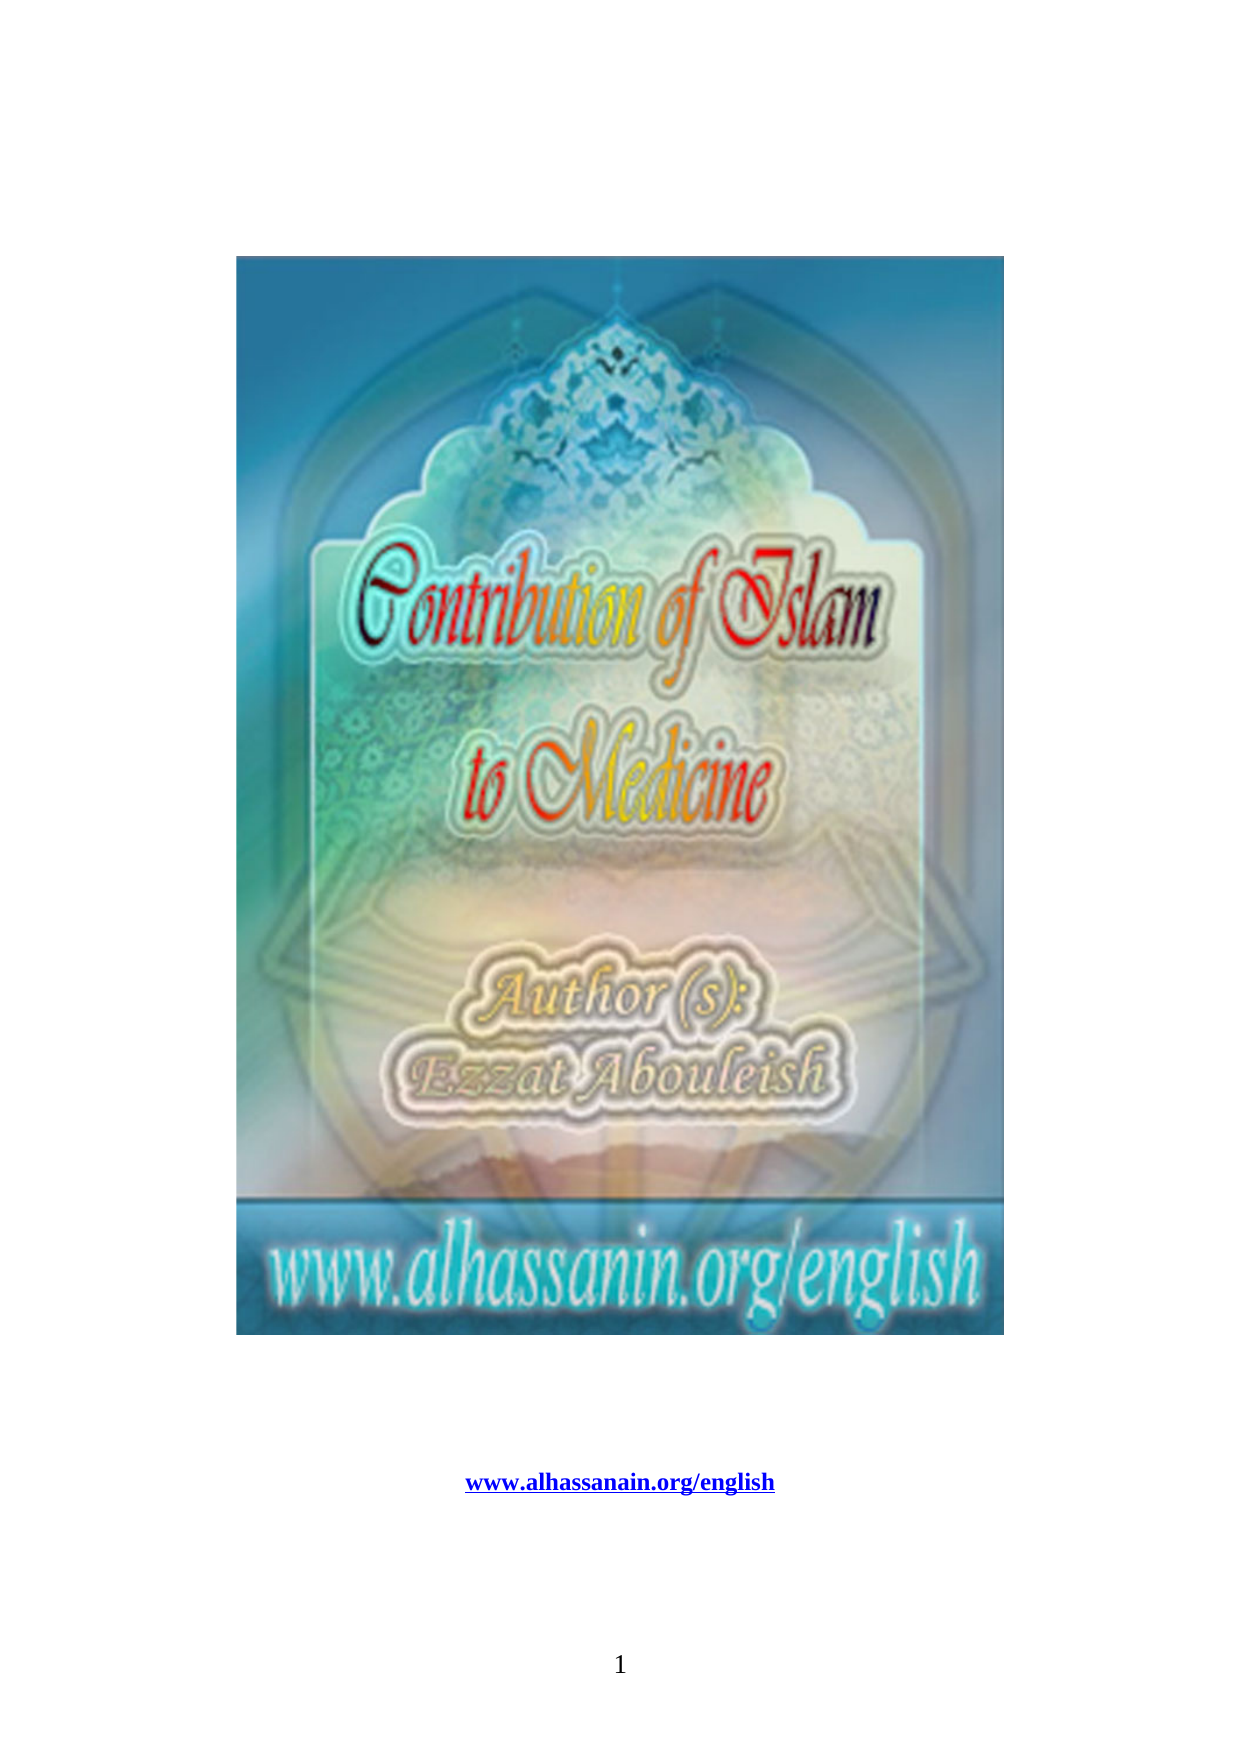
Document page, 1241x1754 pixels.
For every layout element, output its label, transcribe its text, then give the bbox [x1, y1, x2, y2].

picture [236, 256, 1004, 1335]
text www.alhassanain.org/english [236, 1467, 1004, 1496]
